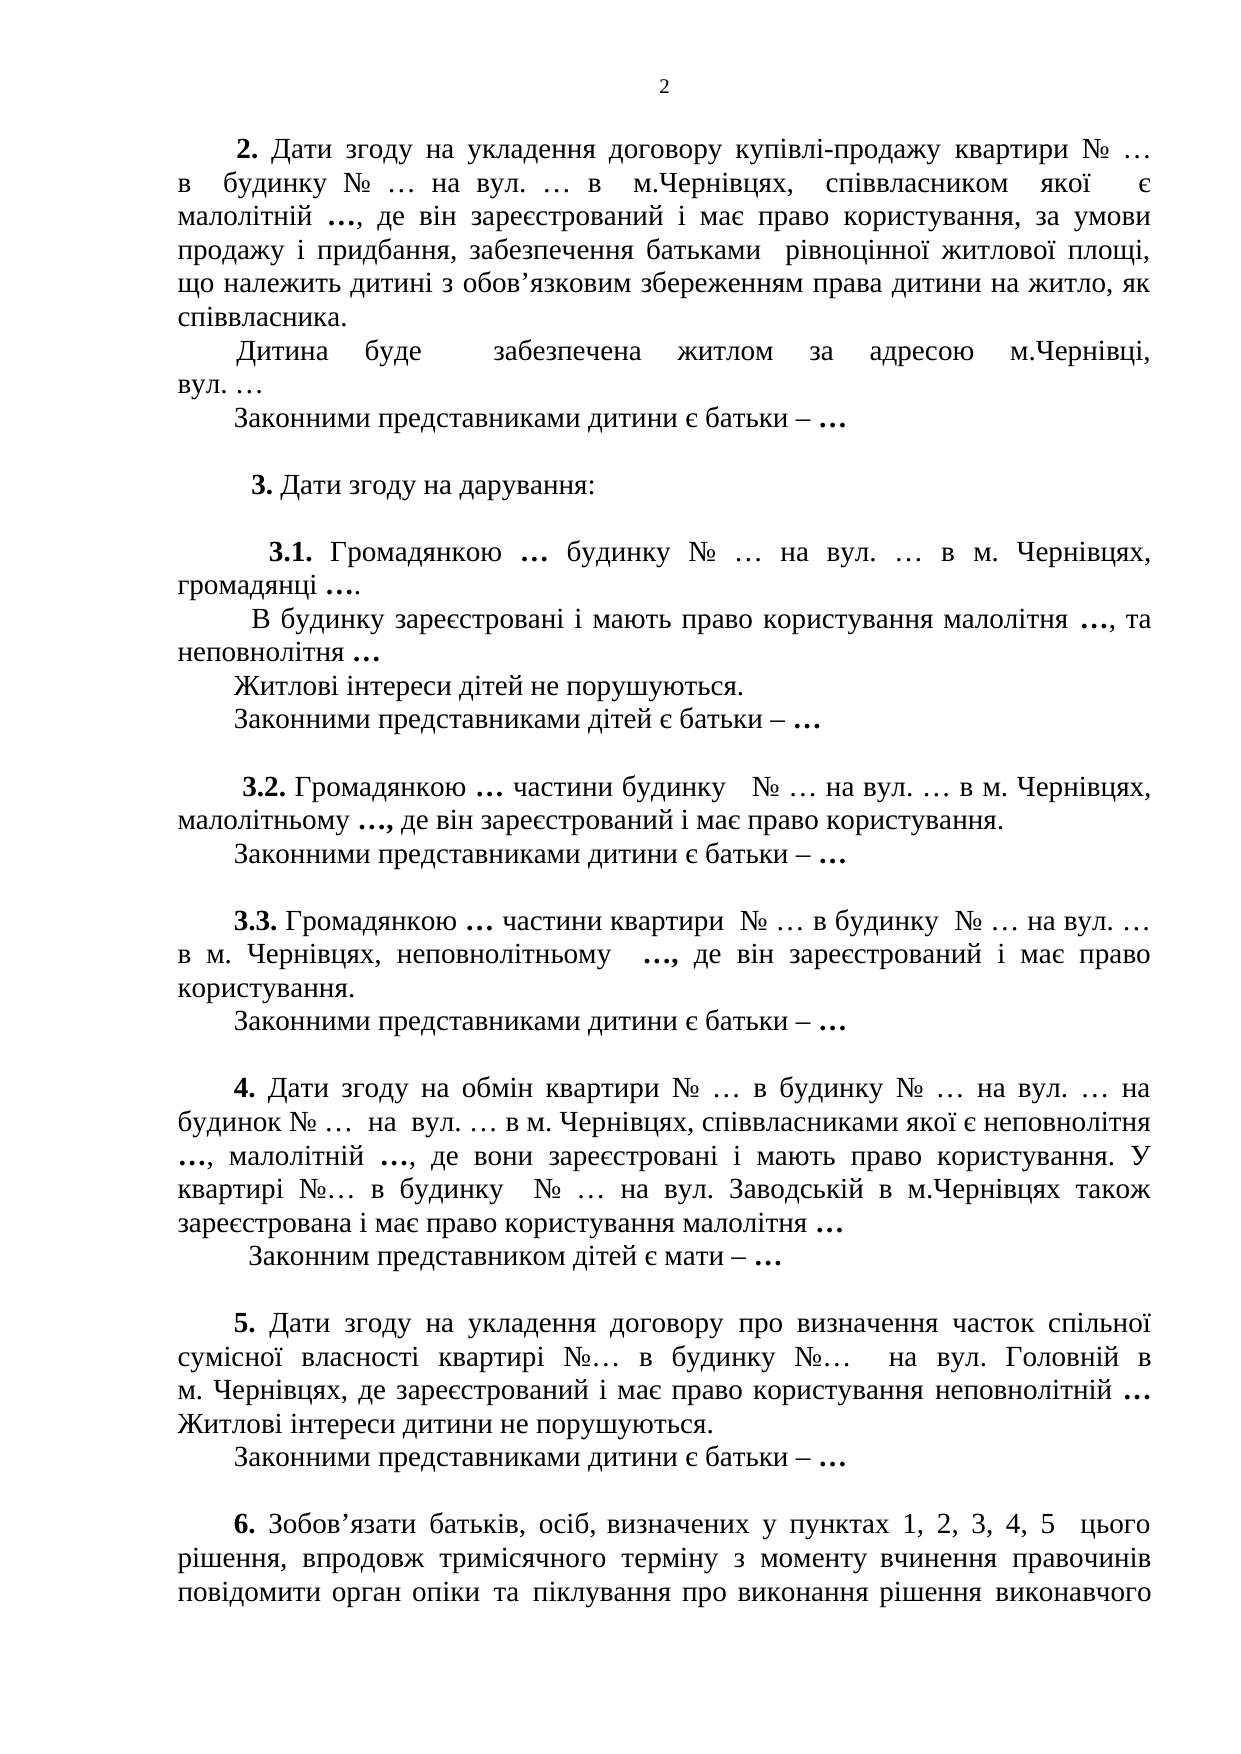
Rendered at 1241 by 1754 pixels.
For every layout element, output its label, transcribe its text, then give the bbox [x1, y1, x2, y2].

text 3. Дати згоду на дарування: [177, 467, 1152, 500]
text Дитина буде забезпечена житлом за адресою м.Чернівці, вул. … [177, 333, 1152, 400]
text Законними представниками дитини є батьки – … [177, 836, 1152, 869]
text 5. Дати згоду на укладення договору про визначення часток спільної сумісної власності квартирі №… в будинку №… на вул. Головній в м. Чернівцях, де зареєстрований і має право користування неповнолітній … Житлові інтереси дитини не порушуються. [177, 1305, 1152, 1439]
text 3.3. Громадянкою … частини квартири № … в будинку № … на вул. … в м. Чернівцях, неповнолітньому …, де він зареєстрований і має право користування. [177, 903, 1152, 1003]
text Законними представниками дітей є батьки – … [177, 702, 1152, 735]
text 3.2. Громадянкою … частини будинку № … на вул. … в м. Чернівцях, малолітньому …, де він зареєстрований і має право користування. [177, 769, 1152, 836]
text Житлові інтереси дітей не порушуються. [177, 668, 1152, 702]
text Законними представниками дитини є батьки – … [177, 1439, 1152, 1473]
text 4. Дати згоду на обмін квартири № … в будинку № … на вул. … на будинок № … на вул. … в м. Чернівцях, співвласниками якої є неповнолітня …, малолітній …, де вони зареєстровані і мають право користування. У квартирі №… в будинку № … на вул. Заводській в м.Чернівцях також зареєстрована і має право користування малолітня … [177, 1071, 1152, 1238]
text Законним представником дітей є мати – … [177, 1238, 1152, 1272]
text Законними представниками дитини є батьки – … [177, 1003, 1152, 1037]
text В будинку зареєстровані і мають право користування малолітня …, та неповнолітня … [177, 601, 1152, 668]
text Законними представниками дитини є батьки – … [177, 400, 1152, 433]
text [177, 1507, 1152, 1607]
text 3.1. Громадянкою … будинку № … на вул. … в м. Чернівцях, громадянці …. [177, 534, 1152, 601]
text 2. Дати згоду на укладення договору купівлі-продажу квартири № … в будинку № … на вул. … в м.Чернівцях, співвласником якої є малолітній …, де він зареєстрований і має право користування, за умови продажу і придбання, забезпечення батьками рівноцінної житлової площі, що належить дитині з обов’язковим збереженням права дитини на житло, як співвласника. [177, 131, 1152, 333]
